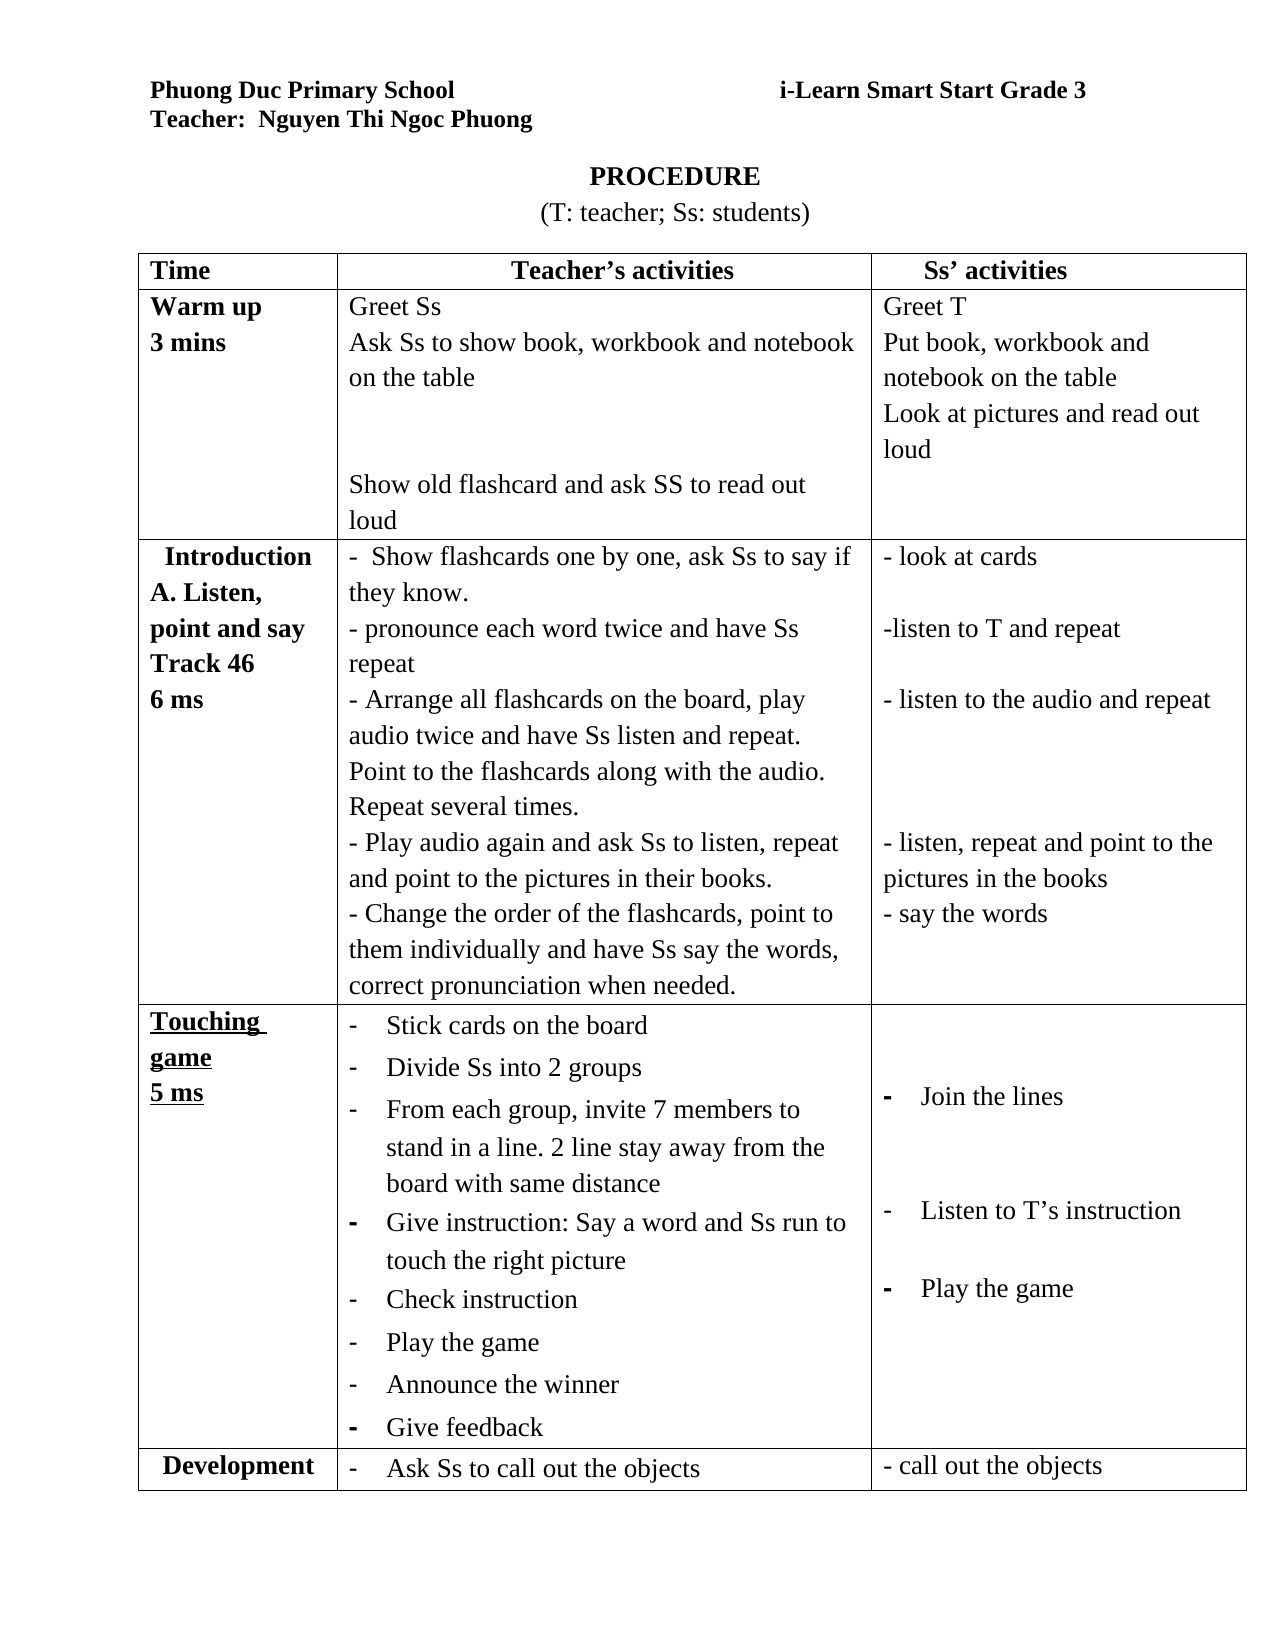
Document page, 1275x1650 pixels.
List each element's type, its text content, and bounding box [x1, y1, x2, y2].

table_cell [338, 1449, 871, 1490]
table_header Teacher’s activities [338, 254, 871, 289]
table_cell Greet Ss Ask Ss to show book, workbook and notebook on the table Show old flashcard and ask SS to read out loud [338, 290, 871, 539]
table_header Time [139, 254, 337, 289]
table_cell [139, 1449, 337, 1490]
table_header Ss’ activities [872, 254, 1246, 289]
table_cell Join the lines Listen to T’s instruction Play the game [872, 1005, 1246, 1448]
table_cell - look at cards -listen to T and repeat - listen to the audio and repeat - listen, repeat and point to the pictures in the books - say the words [872, 540, 1246, 1004]
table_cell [872, 1449, 1246, 1490]
table_cell Introduction A. Listen, point and say Track 46 6 ms [139, 540, 337, 1004]
table_cell - Show flashcards one by one, ask Ss to say if they know. - pronounce each word twice and have Ss repeat - Arrange all flashcards on the board, play audio twice and have Ss listen and repeat. Point to the flashcards along with the audio. Repeat several times. - Play audio again and ask Ss to listen, repeat and point to the pictures in their books. - Change the order of the flashcards, point to them individually and have Ss say the words, correct pronunciation when needed. [338, 540, 871, 1004]
list (T: teacher; Ss: students) [225, 196, 1125, 227]
list PROCEDURE [225, 161, 1125, 192]
table_cell Greet T Put book, workbook and notebook on the table Look at pictures and read out loud [872, 290, 1246, 539]
table_cell Stick cards on the board Divide Ss into 2 groups From each group, invite 7 members to stand in a line. 2 line stay away from the board with same distance Give instruction: Say a word and Ss run to touch the right picture Check instruction Play the game Announce the winner Give feedback [338, 1005, 871, 1448]
table_cell Warm up 3 mins [139, 290, 337, 539]
table_cell Touching game 5 ms [139, 1005, 337, 1448]
